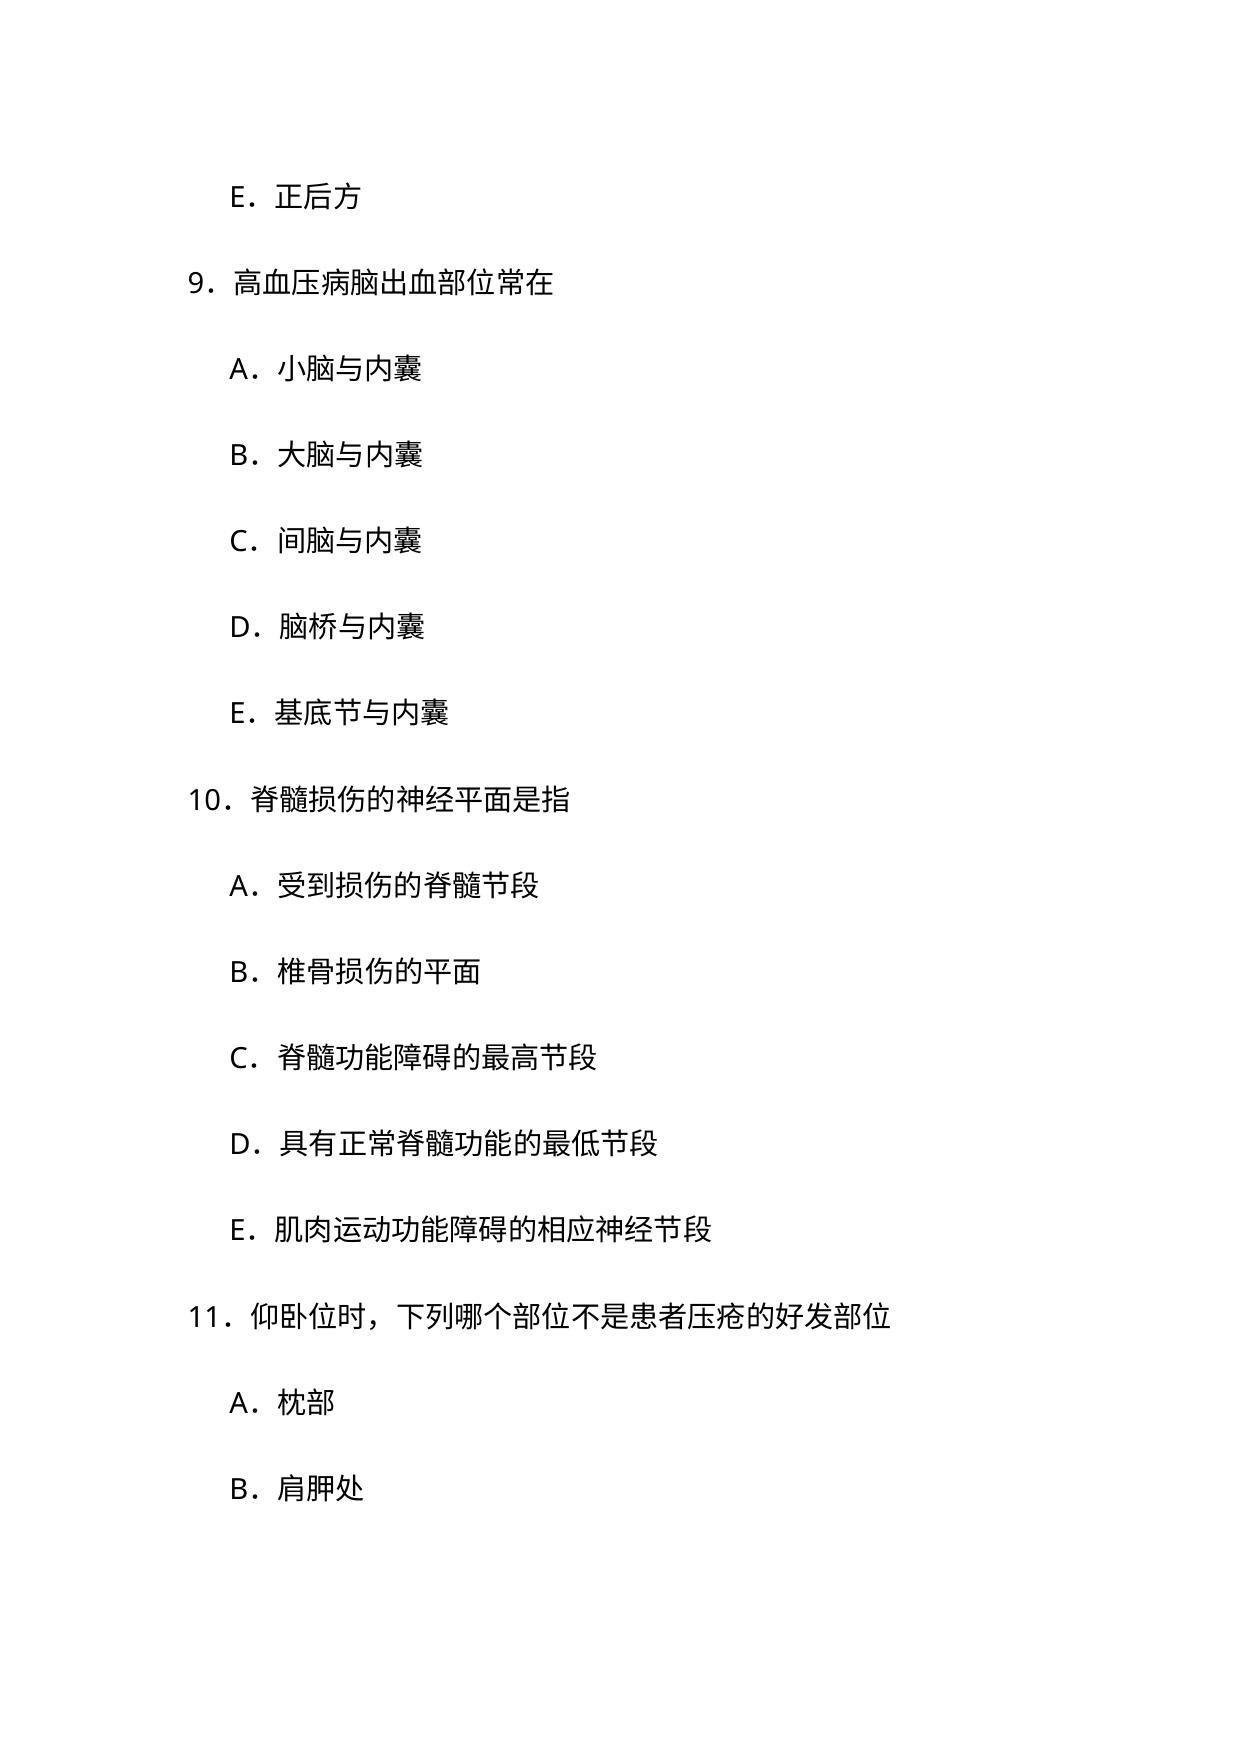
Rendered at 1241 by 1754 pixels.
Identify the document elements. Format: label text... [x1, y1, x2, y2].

text A．小脑与内囊 [187, 334, 1053, 399]
text C．脊髓功能障碍的最高节段 [187, 1023, 1053, 1088]
text D．脑桥与内囊 [187, 593, 1053, 658]
text 9．高血压病脑出血部位常在 [187, 248, 1053, 313]
text A．枕部 [187, 1368, 1053, 1433]
text E．正后方 [187, 162, 1053, 227]
text E．基底节与内囊 [187, 679, 1053, 744]
text B．大脑与内囊 [187, 420, 1053, 485]
text B．肩胛处 [187, 1454, 1053, 1519]
text 10．脊髓损伤的神经平面是指 [187, 765, 1053, 830]
text A．受到损伤的脊髓节段 [187, 851, 1053, 916]
text E．肌肉运动功能障碍的相应神经节段 [187, 1196, 1053, 1261]
text C．间脑与内囊 [187, 507, 1053, 572]
text 11．仰卧位时，下列哪个部位不是患者压疮的好发部位 [187, 1282, 1053, 1347]
text D．具有正常脊髓功能的最低节段 [187, 1109, 1053, 1174]
text B．椎骨损伤的平面 [187, 937, 1053, 1002]
